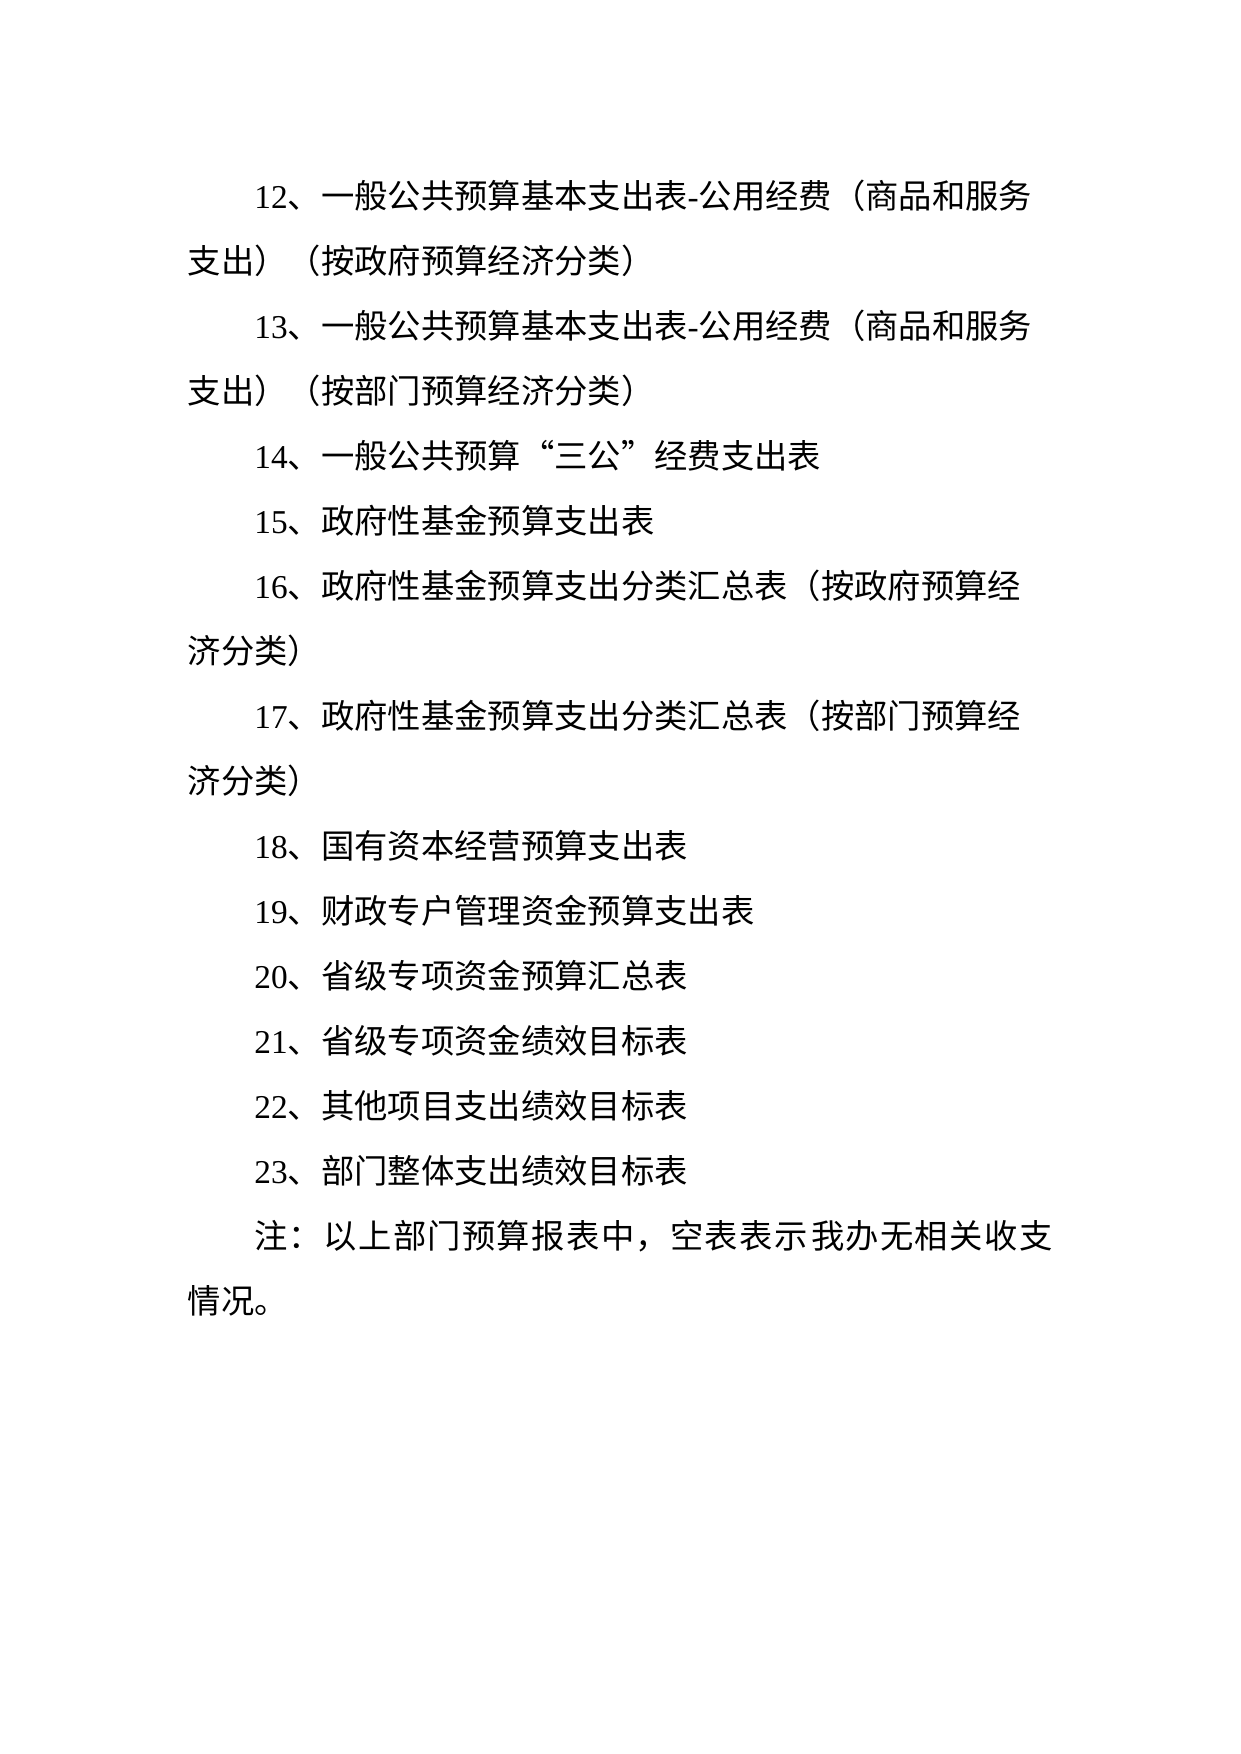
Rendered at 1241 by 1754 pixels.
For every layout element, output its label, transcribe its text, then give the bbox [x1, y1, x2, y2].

text 15、政府性基金预算支出表 [187, 487, 1053, 552]
text 注：以上部门预算报表中，空表表示我办无相关收支情况。 [187, 1202, 1053, 1332]
text 20、省级专项资金预算汇总表 [187, 942, 1053, 1007]
text 18、国有资本经营预算支出表 [187, 812, 1053, 877]
text 16、政府性基金预算支出分类汇总表（按政府预算经济分类） [187, 552, 1053, 682]
text 19、财政专户管理资金预算支出表 [187, 877, 1053, 942]
text 14、一般公共预算“三公”经费支出表 [187, 422, 1053, 487]
text 23、部门整体支出绩效目标表 [187, 1137, 1053, 1202]
text 17、政府性基金预算支出分类汇总表（按部门预算经济分类） [187, 682, 1053, 812]
text 13、一般公共预算基本支出表-公用经费（商品和服务支出）（按部门预算经济分类） [187, 292, 1053, 422]
text 21、省级专项资金绩效目标表 [187, 1007, 1053, 1072]
text 22、其他项目支出绩效目标表 [187, 1072, 1053, 1137]
text 12、一般公共预算基本支出表-公用经费（商品和服务支出）（按政府预算经济分类） [187, 162, 1053, 292]
